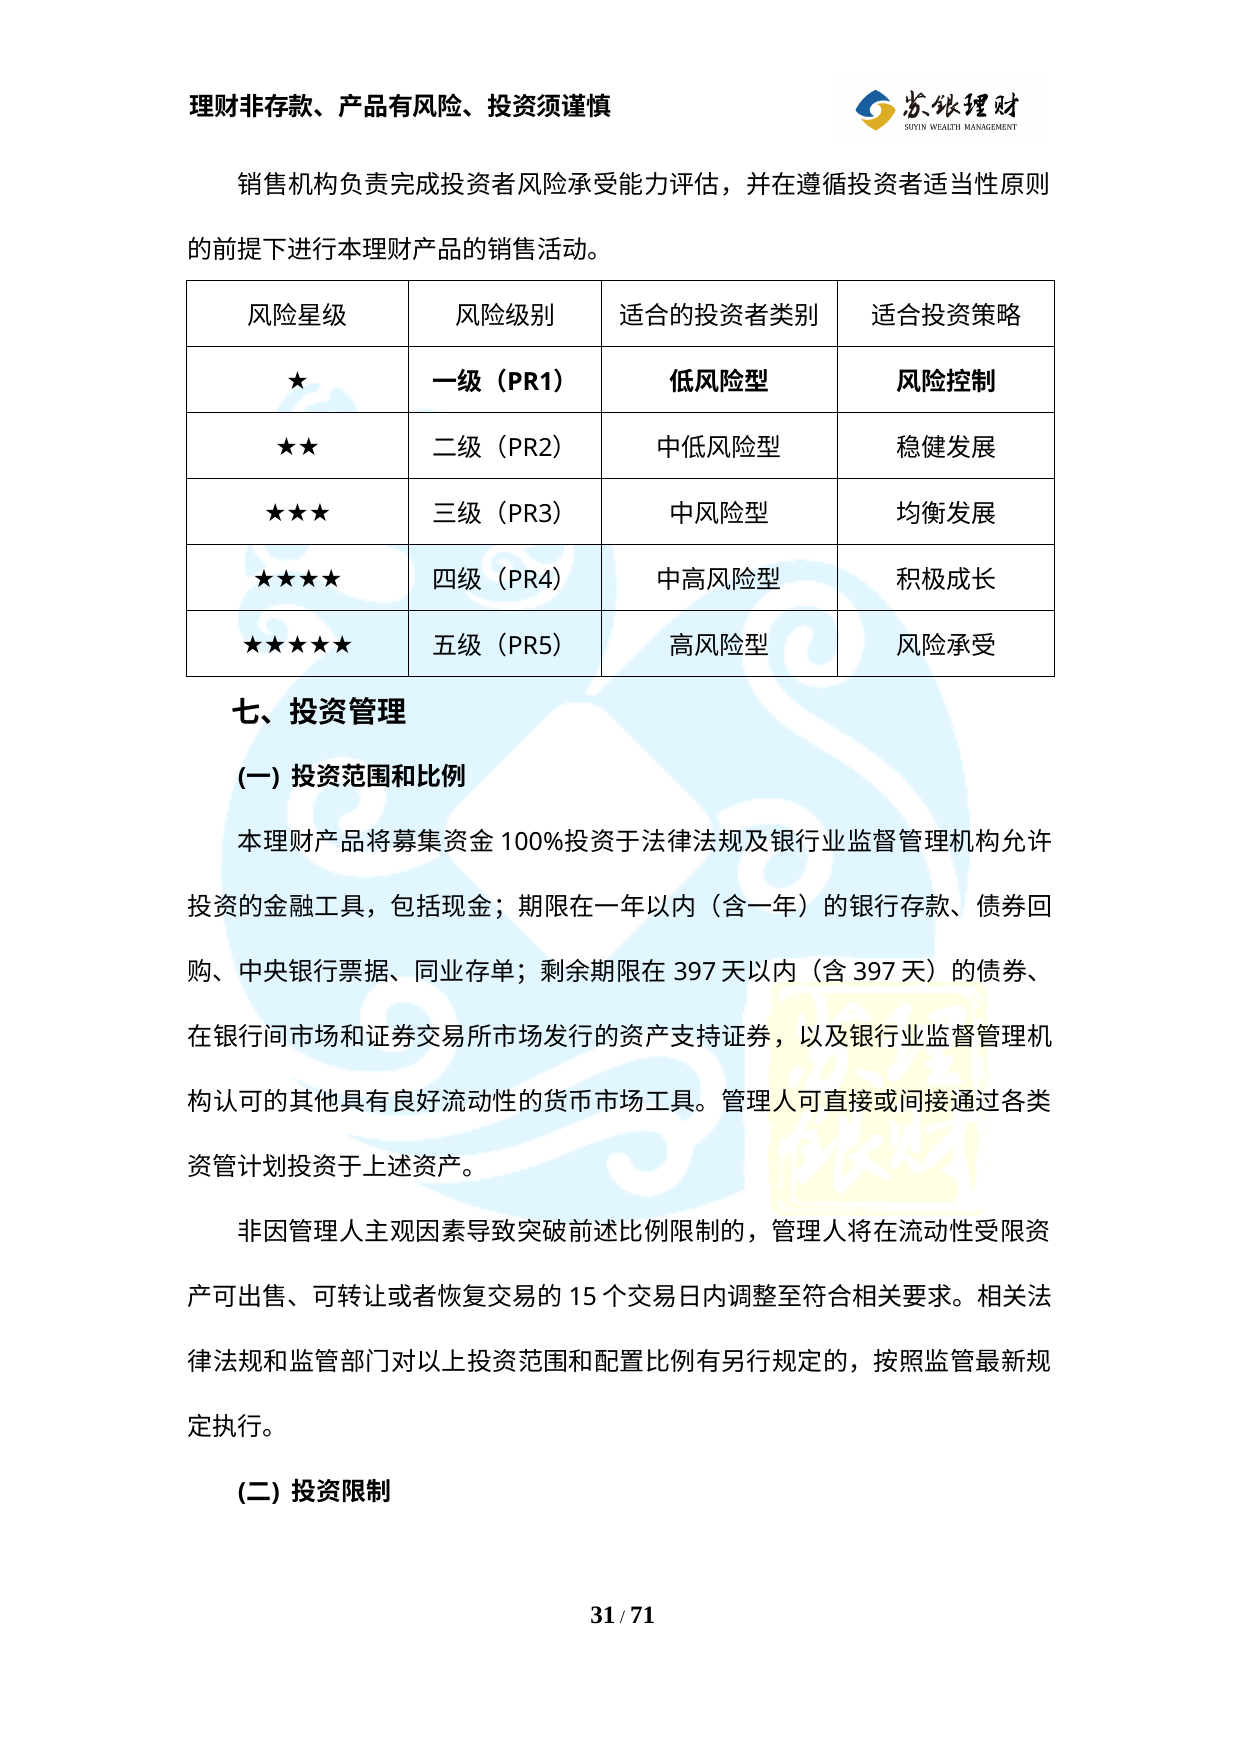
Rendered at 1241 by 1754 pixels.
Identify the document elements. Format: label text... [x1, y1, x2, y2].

table_header 风险星级 [187, 281, 408, 346]
table_cell 中风险型 [602, 479, 837, 544]
text 本理财产品将募集资金100%投资于法律法规及银行业监督管理机构允许投资的金融工具，包括现金；期限在一年以内（含一年）的银行存款、债券回购、中央银行票据、同业存单；剩余期限在397天以内（含397天）的债券、在银行间市场和证券交易所市场发行的资产支持证券，以及银行业监督管理机构认可的其他具有良好流动性的货币市场工具。管理人可直接或间接通过各类资管计划投资于上述资产。 [187, 807, 1053, 1197]
text 销售机构负责完成投资者风险承受能力评估，并在遵循投资者适当性原则的前提下进行本理财产品的销售活动。 [187, 150, 1053, 280]
table_cell 三级（PR3） [409, 479, 601, 544]
table_cell 一级（PR1） [409, 347, 601, 412]
table_cell ★★★ [187, 479, 408, 544]
table_cell 风险控制 [838, 347, 1054, 412]
table_cell 中低风险型 [602, 413, 837, 478]
text 非因管理人主观因素导致突破前述比例限制的，管理人将在流动性受限资产可出售、可转让或者恢复交易的15个交易日内调整至符合相关要求。相关法律法规和监管部门对以上投资范围和配置比例有另行规定的，按照监管最新规定执行。 [187, 1197, 1053, 1457]
table_cell 二级（PR2） [409, 413, 601, 478]
list 投资范围和比例 [187, 742, 1053, 807]
table_cell 四级（PR4） [409, 545, 601, 610]
table_cell 风险承受 [838, 611, 1054, 676]
table_cell 积极成长 [838, 545, 1054, 610]
table_cell 均衡发展 [838, 479, 1054, 544]
picture [831, 73, 1049, 143]
table_header 适合的投资者类别 [602, 281, 837, 346]
table_header 适合投资策略 [838, 281, 1054, 346]
table_cell ★ [187, 347, 408, 412]
list 投资限制 [187, 1457, 1053, 1522]
table_cell 高风险型 [602, 611, 837, 676]
table_cell 稳健发展 [838, 413, 1054, 478]
text 七、投资管理 [231, 677, 1053, 742]
table_cell ★★★★★ [187, 611, 408, 676]
table_cell 低风险型 [602, 347, 837, 412]
table_cell ★★ [187, 413, 408, 478]
table_cell 中高风险型 [602, 545, 837, 610]
table_cell ★★★★ [187, 545, 408, 610]
table_header 风险级别 [409, 281, 601, 346]
table_cell 五级（PR5） [409, 611, 601, 676]
